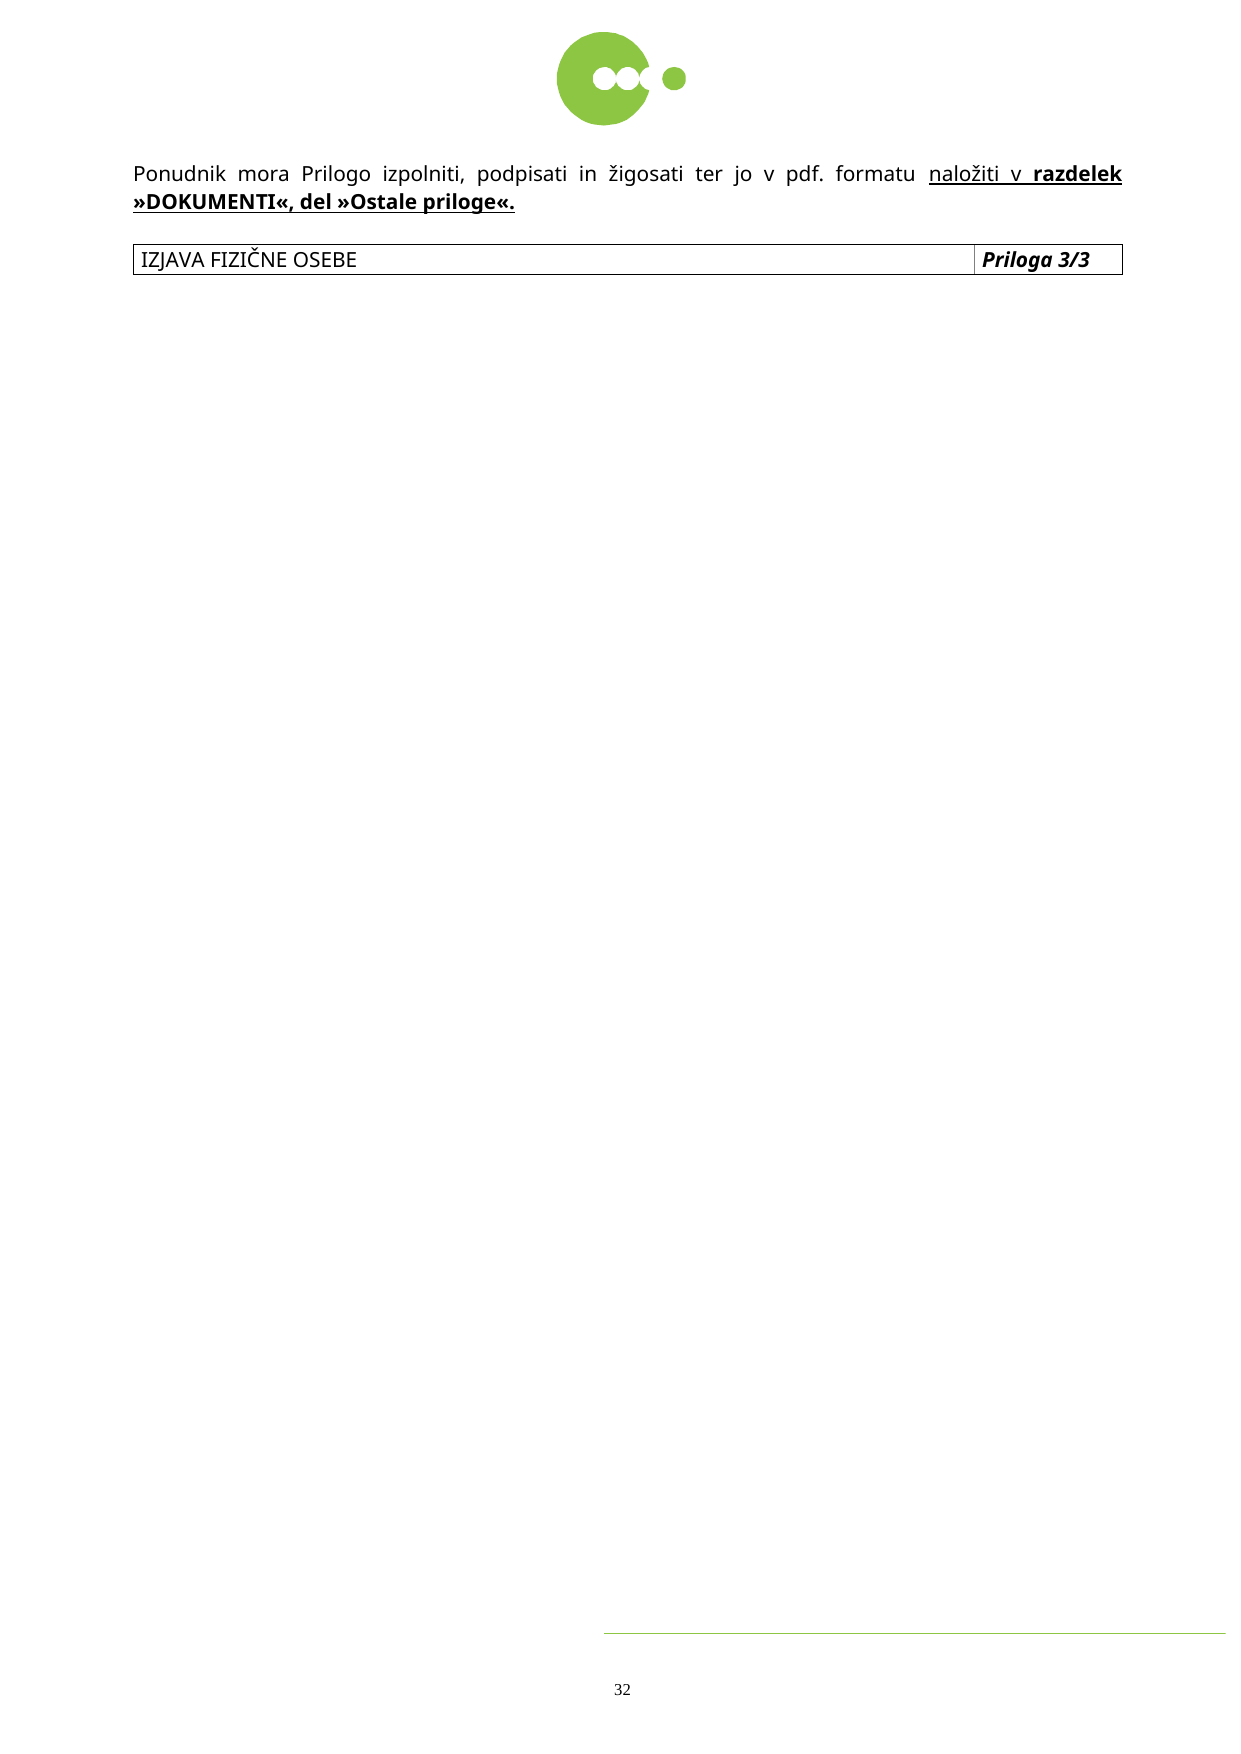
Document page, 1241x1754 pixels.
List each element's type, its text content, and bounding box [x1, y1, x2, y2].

text Ponudnik mora Prilogo izpolniti, podpisati in žigosati ter jo v pdf. formatu naložiti v razdelek »DOKUMENTI«, del »Ostale priloge«. [133, 159, 1122, 216]
table_header Priloga 3/3 [975, 245, 1122, 274]
table_header IZJAVA FIZIČNE OSEBE [134, 245, 974, 274]
